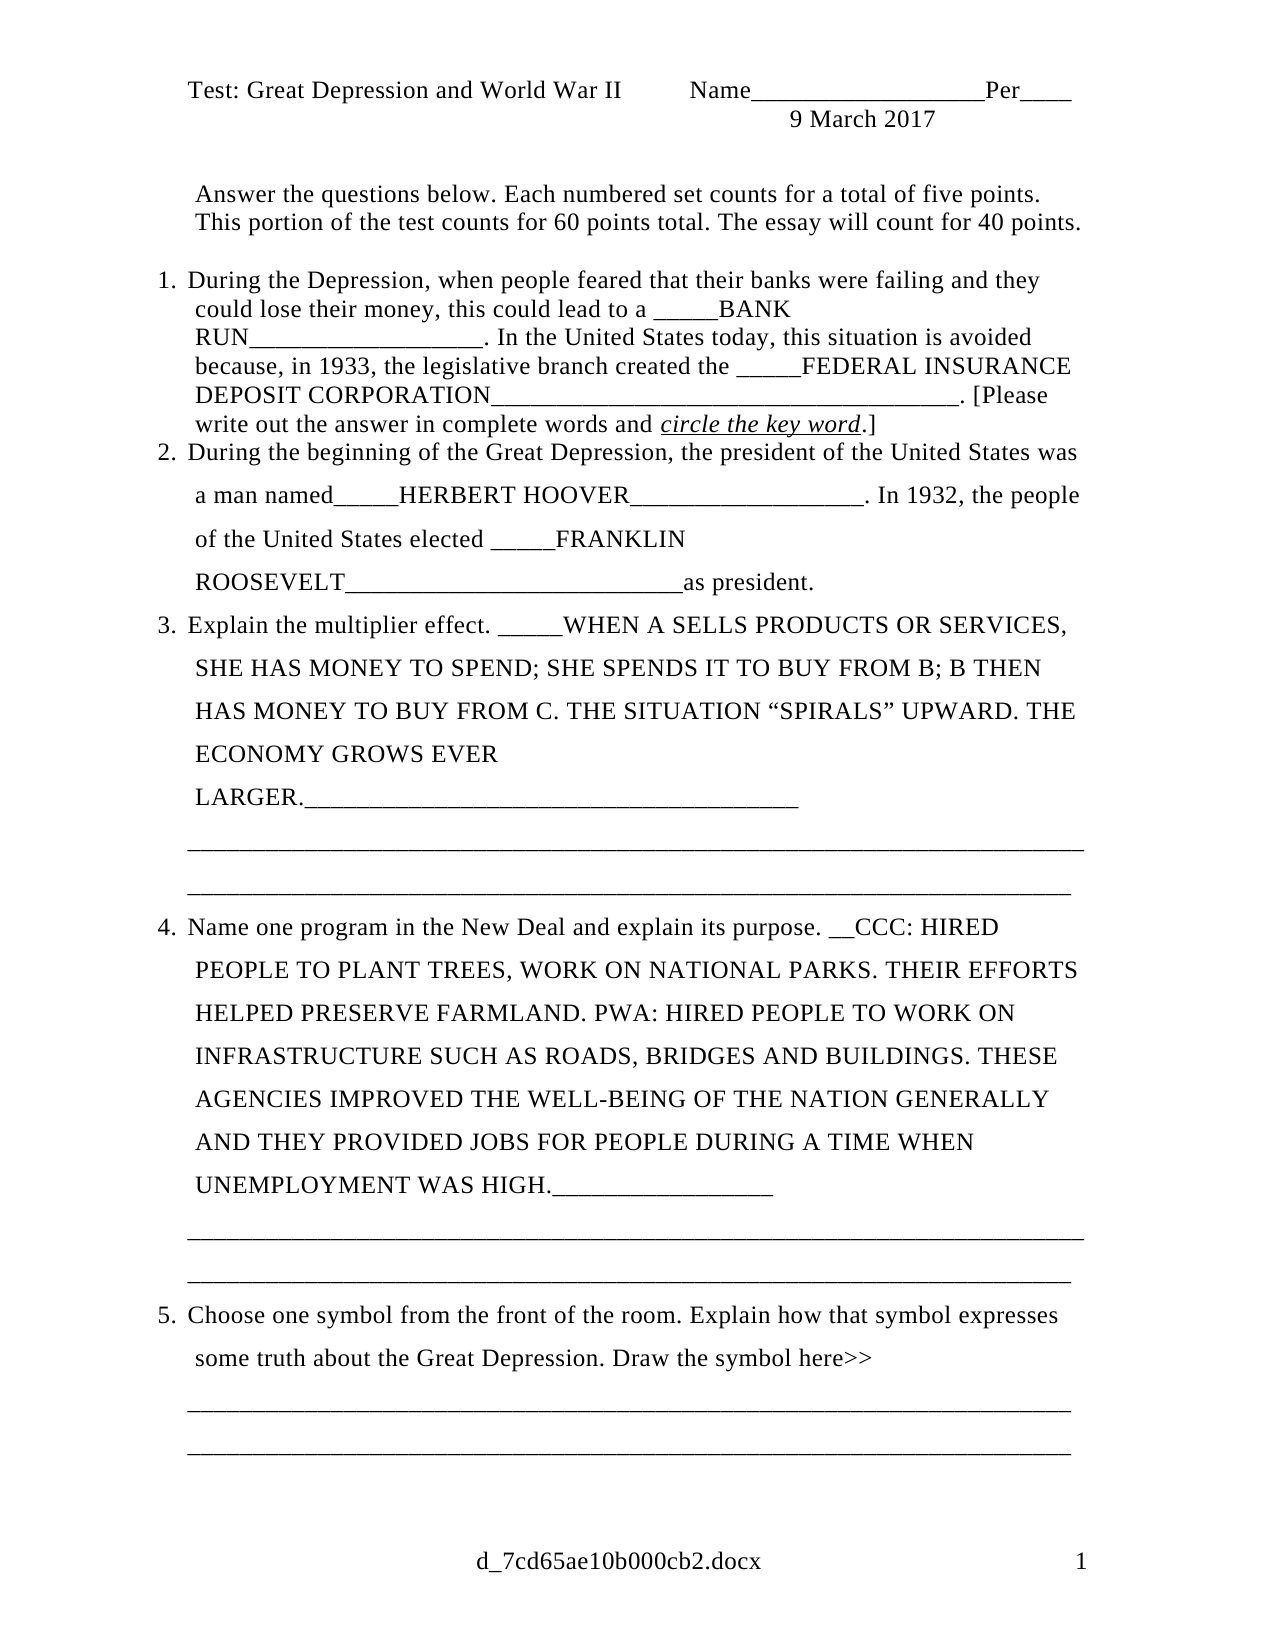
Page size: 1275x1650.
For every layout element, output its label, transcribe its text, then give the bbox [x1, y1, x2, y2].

text During the beginning of the Great Depression, the president of the United States was a man named_____HERBERT HOOVER__________________. In 1932, the people of the United States elected _____FRANKLIN ROOSEVELT__________________________as president. [157, 437, 1087, 596]
text During the Depression, when people feared that their banks were failing and they could lose their money, this could lead to a _____BANK RUN__________________. In the United States today, this situation is avoided because, in 1933, the legislative branch created the _____FEDERAL INSURANCE DEPOSIT CORPORATION____________________________________. [Please write out the answer in complete words and circle the key word.] [157, 265, 1087, 437]
text Name one program in the New Deal and explain its purpose. __CCC: HIRED PEOPLE TO PLANT TREES, WORK ON NATIONAL PARKS. THEIR EFFORTS HELPED PRESERVE FARMLAND. PWA: HIRED PEOPLE TO WORK ON INFRASTRUCTURE SUCH AS ROADS, BRIDGES AND BUILDINGS. THESE AGENCIES IMPROVED THE WELL-BEING OF THE NATION GENERALLY AND THEY PROVIDED JOBS FOR PEOPLE DURING A TIME WHEN UNEMPLOYMENT WAS HIGH._________________ [157, 912, 1087, 1199]
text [187, 1429, 1087, 1458]
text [187, 1386, 1087, 1415]
text _____________________________________________________________________ [187, 826, 1087, 854]
text ____________________________________________________________________ [187, 869, 1087, 897]
text ____________________________________________________________________ [187, 1257, 1087, 1286]
text Choose one symbol from the front of the room. Explain how that symbol expresses some truth about the Great Depression. Draw the symbol here>> [157, 1300, 1087, 1372]
text Explain the multiplier effect. _____WHEN A SELLS PRODUCTS OR SERVICES, SHE HAS MONEY TO SPEND; SHE SPENDS IT TO BUY FROM B; B THEN HAS MONEY TO BUY FROM C. THE SITUATION “SPIRALS” UPWARD. THE ECONOMY GROWS EVER LARGER.______________________________________ [157, 610, 1087, 811]
text _____________________________________________________________________ [187, 1214, 1087, 1242]
list Answer the questions below. Each numbered set counts for a total of five points. This portion of the test counts for 60 points total. The essay will count for 40 points. [195, 179, 1087, 236]
